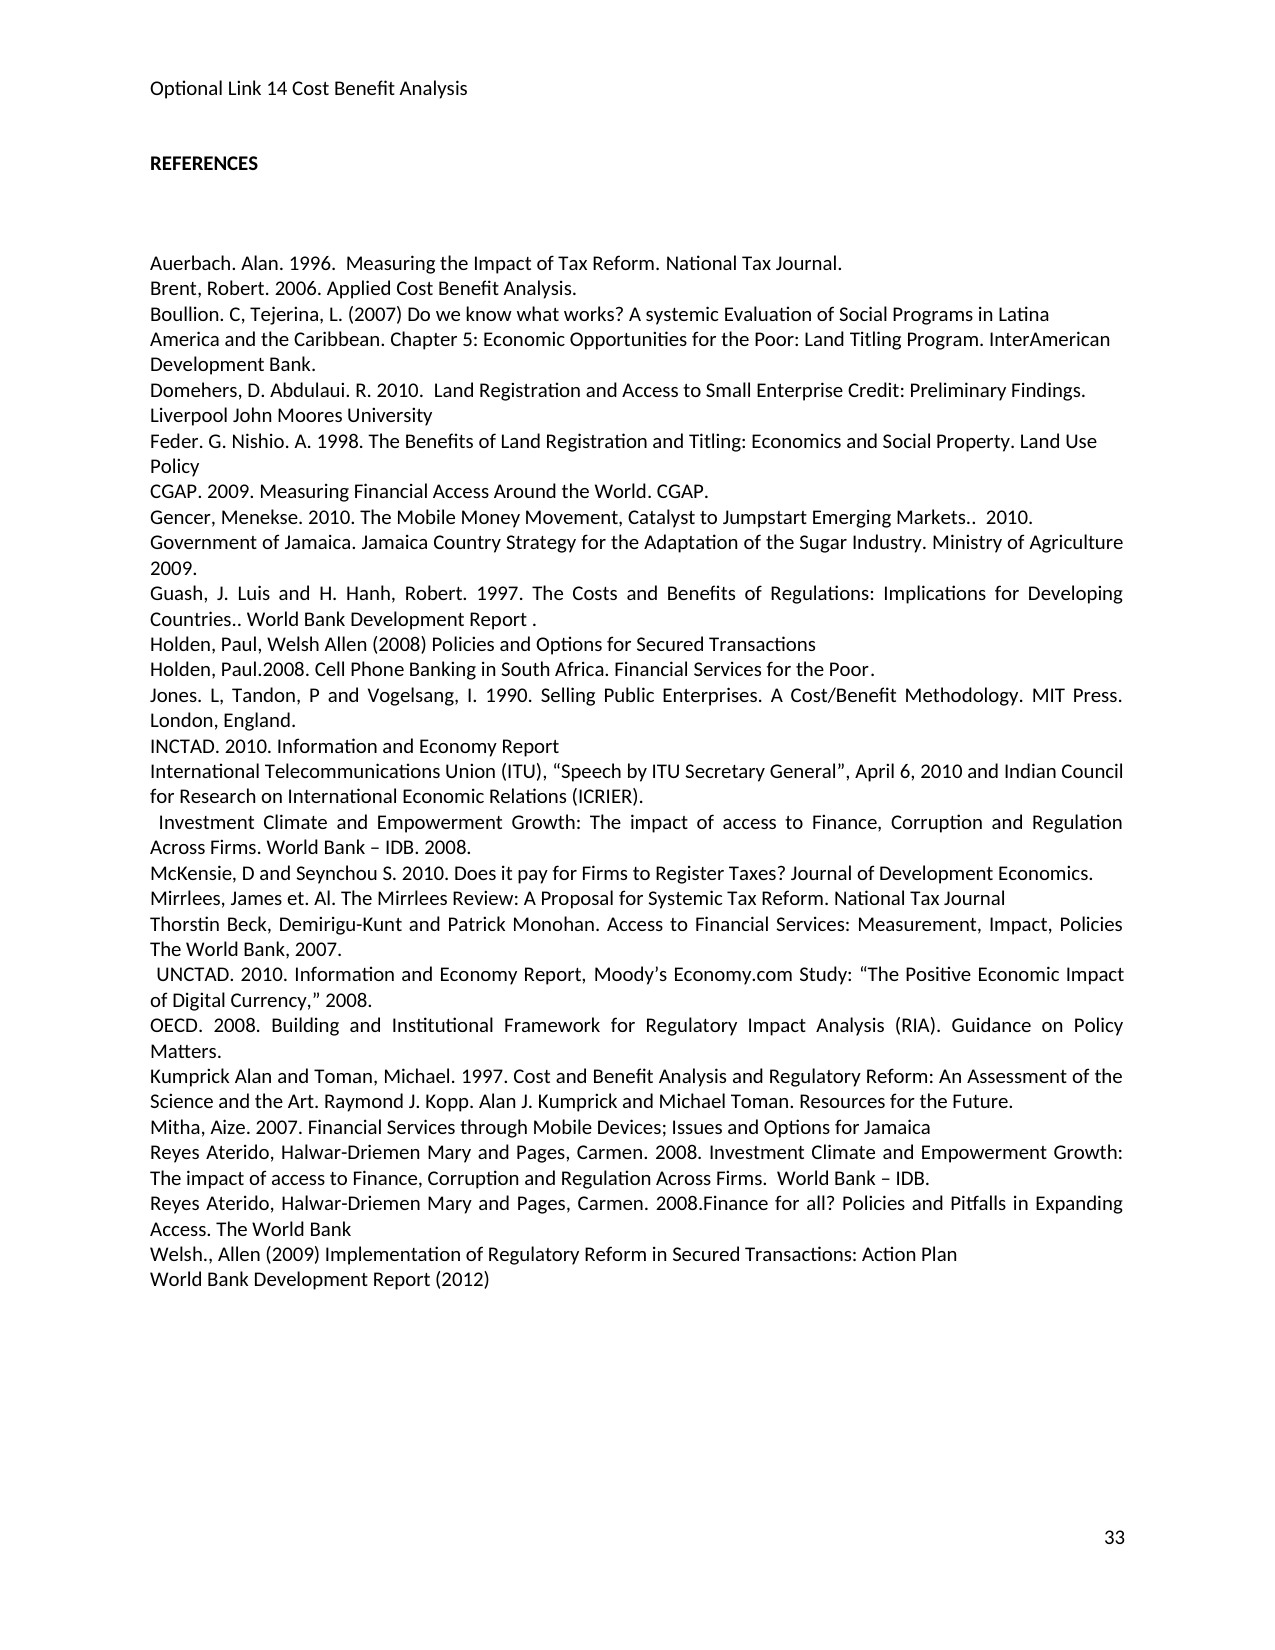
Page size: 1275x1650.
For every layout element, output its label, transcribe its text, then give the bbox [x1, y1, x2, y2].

text Holden, Paul.2008. Cell Phone Banking in South Africa. Financial Services for the Poor. [150, 657, 1125, 682]
text Government of Jamaica. Jamaica Country Strategy for the Adaptation of the Sugar Industry. Ministry of Agriculture 2009. [150, 529, 1125, 580]
text Domehers, D. Abdulaui. R. 2010. Land Registration and Access to Small Enterprise Credit: Preliminary Findings. Liverpool John Moores University [150, 377, 1125, 428]
text World Bank Development Report (2012) [150, 1267, 1125, 1292]
text Gencer, Menekse. 2010. The Mobile Money Movement, Catalyst to Jumpstart Emerging Markets.. 2010. [150, 504, 1125, 529]
text Reyes Aterido, Halwar-Driemen Mary and Pages, Carmen. 2008. Investment Climate and Empowerment Growth: The impact of access to Finance, Corruption and Regulation Across Firms. World Bank – IDB. [150, 1139, 1125, 1190]
text INCTAD. 2010. Information and Economy Report [150, 733, 1125, 758]
text Boullion. C, Tejerina, L. (2007) Do we know what works? A systemic Evaluation of Social Programs in Latina America and the Caribbean. Chapter 5: Economic Opportunities for the Poor: Land Titling Program. InterAmerican Development Bank. [150, 301, 1125, 377]
text CGAP. 2009. Measuring Financial Access Around the World. CGAP. [150, 479, 1125, 504]
text Brent, Robert. 2006. Applied Cost Benefit Analysis. [150, 275, 1125, 301]
text UNCTAD. 2010. Information and Economy Report, Moody’s Economy.com Study: “The Positive Economic Impact of Digital Currency,” 2008. [150, 962, 1125, 1012]
text Thorstin Beck, Demirigu-Kunt and Patrick Monohan. Access to Financial Services: Measurement, Impact, Policies The World Bank, 2007. [150, 911, 1125, 962]
text McKensie, D and Seynchou S. 2010. Does it pay for Firms to Register Taxes? Journal of Development Economics. [150, 860, 1125, 885]
text Welsh., Allen (2009) Implementation of Regulatory Reform in Secured Transactions: Action Plan [150, 1241, 1125, 1267]
text Investment Climate and Empowerment Growth: The impact of access to Finance, Corruption and Regulation Across Firms. World Bank – IDB. 2008. [150, 809, 1125, 860]
text Mirrlees, James et. Al. The Mirrlees Review: A Proposal for Systemic Tax Reform. National Tax Journal [150, 885, 1125, 911]
text International Telecommunications Union (ITU), “Speech by ITU Secretary General”, April 6, 2010 and Indian Council for Research on International Economic Relations (ICRIER). [150, 758, 1125, 809]
text Holden, Paul, Welsh Allen (2008) Policies and Options for Secured Transactions [150, 631, 1125, 657]
text OECD. 2008. Building and Institutional Framework for Regulatory Impact Analysis (RIA). Guidance on Policy Matters. [150, 1012, 1125, 1063]
text Jones. L, Tandon, P and Vogelsang, I. 1990. Selling Public Enterprises. A Cost/Benefit Methodology. MIT Press. London, England. [150, 682, 1125, 733]
text Reyes Aterido, Halwar-Driemen Mary and Pages, Carmen. 2008.Finance for all? Policies and Pitfalls in Expanding Access. The World Bank [150, 1190, 1125, 1241]
text Kumprick Alan and Toman, Michael. 1997. Cost and Benefit Analysis and Regulatory Reform: An Assessment of the Science and the Art. Raymond J. Kopp. Alan J. Kumprick and Michael Toman. Resources for the Future. [150, 1063, 1125, 1114]
text Feder. G. Nishio. A. 1998. The Benefits of Land Registration and Titling: Economics and Social Property. Land Use Policy [150, 428, 1125, 479]
text REFERENCES [150, 150, 1125, 175]
text Mitha, Aize. 2007. Financial Services through Mobile Devices; Issues and Options for Jamaica [150, 1114, 1125, 1139]
text Auerbach. Alan. 1996. Measuring the Impact of Tax Reform. National Tax Journal. [150, 250, 1125, 275]
text Guash, J. Luis and H. Hanh, Robert. 1997. The Costs and Benefits of Regulations: Implications for Developing Countries.. World Bank Development Report . [150, 580, 1125, 631]
